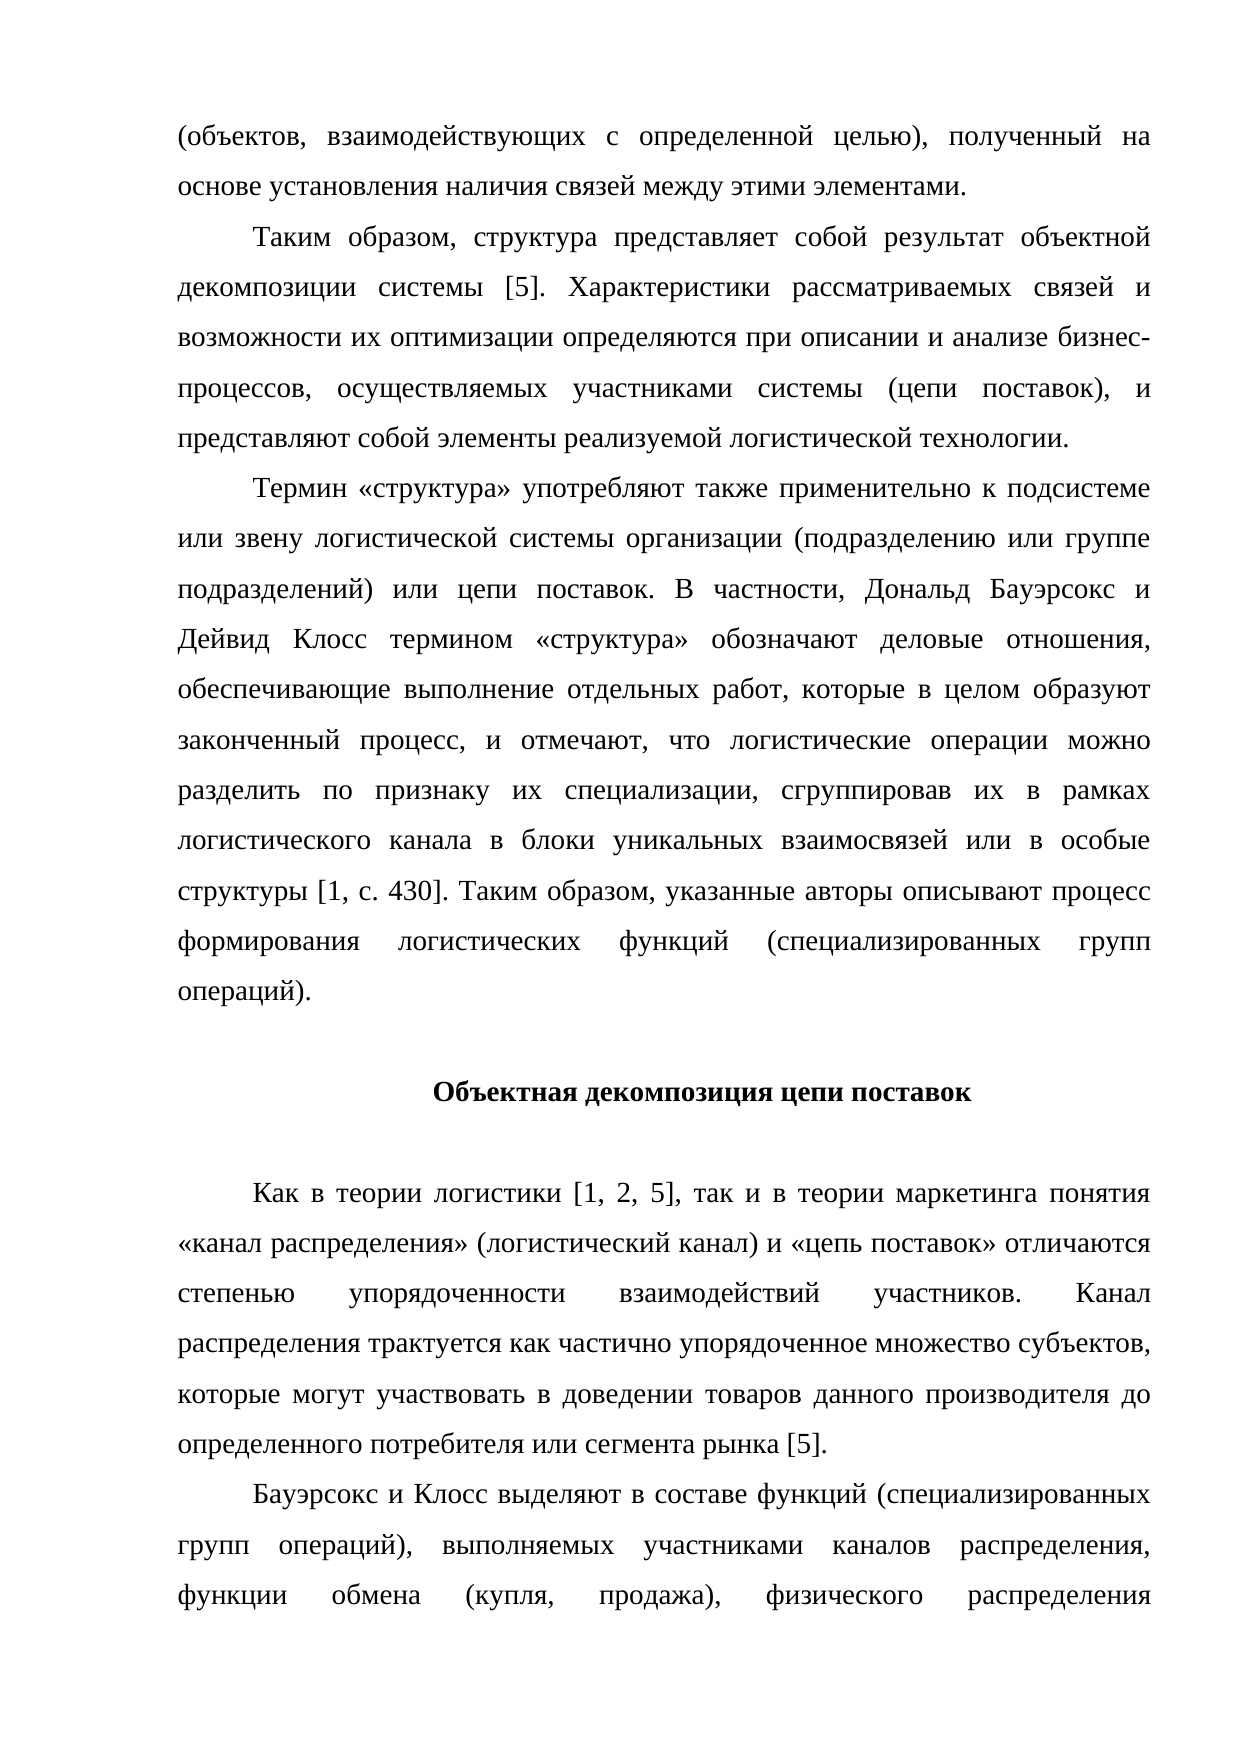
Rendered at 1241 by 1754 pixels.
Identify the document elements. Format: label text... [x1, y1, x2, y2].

text Таким образом, структура представляет собой результат объектной декомпозиции системы [5]. Характеристики рассматриваемых связей и возможности их оптимизации определяются при описании и анализе бизнес-процессов, осуществляемых участниками системы (цепи поставок), и представляют собой элементы реализуемой логистической технологии. [177, 219, 1152, 453]
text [177, 1477, 1152, 1611]
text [177, 118, 1152, 202]
text Как в теории логистики [1, 2, 5], так и в теории маркетинга понятия «канал распределения» (логистический канал) и «цепь поставок» отличаются степенью упорядоченности взаимодействий участников. Канал распределения трактуется как частично упорядоченное множество субъектов, которые могут участвовать в доведении товаров данного производителя до определенного потребителя или сегмента рынка [5]. [177, 1175, 1152, 1460]
text Объектная декомпозиция цепи поставок [177, 1074, 1152, 1108]
text Термин «структура» употребляют также применительно к подсистеме или звену логистической системы организации (подразделению или группе подразделений) или цепи поставок. В частности, Дональд Бауэрсокс и Дейвид Клосс термином «структура» обозначают деловые отношения, обеспечивающие выполнение отдельных работ, которые в целом образуют законченный процесс, и отмечают, что логистические операции можно разделить по признаку их специализации, сгруппировав их в рамках логистического канала в блоки уникальных взаимосвязей или в особые структуры [1, с. 430]. Таким образом, указанные авторы описывают процесс формирования логистических функций (специализированных групп операций). [177, 470, 1152, 1007]
